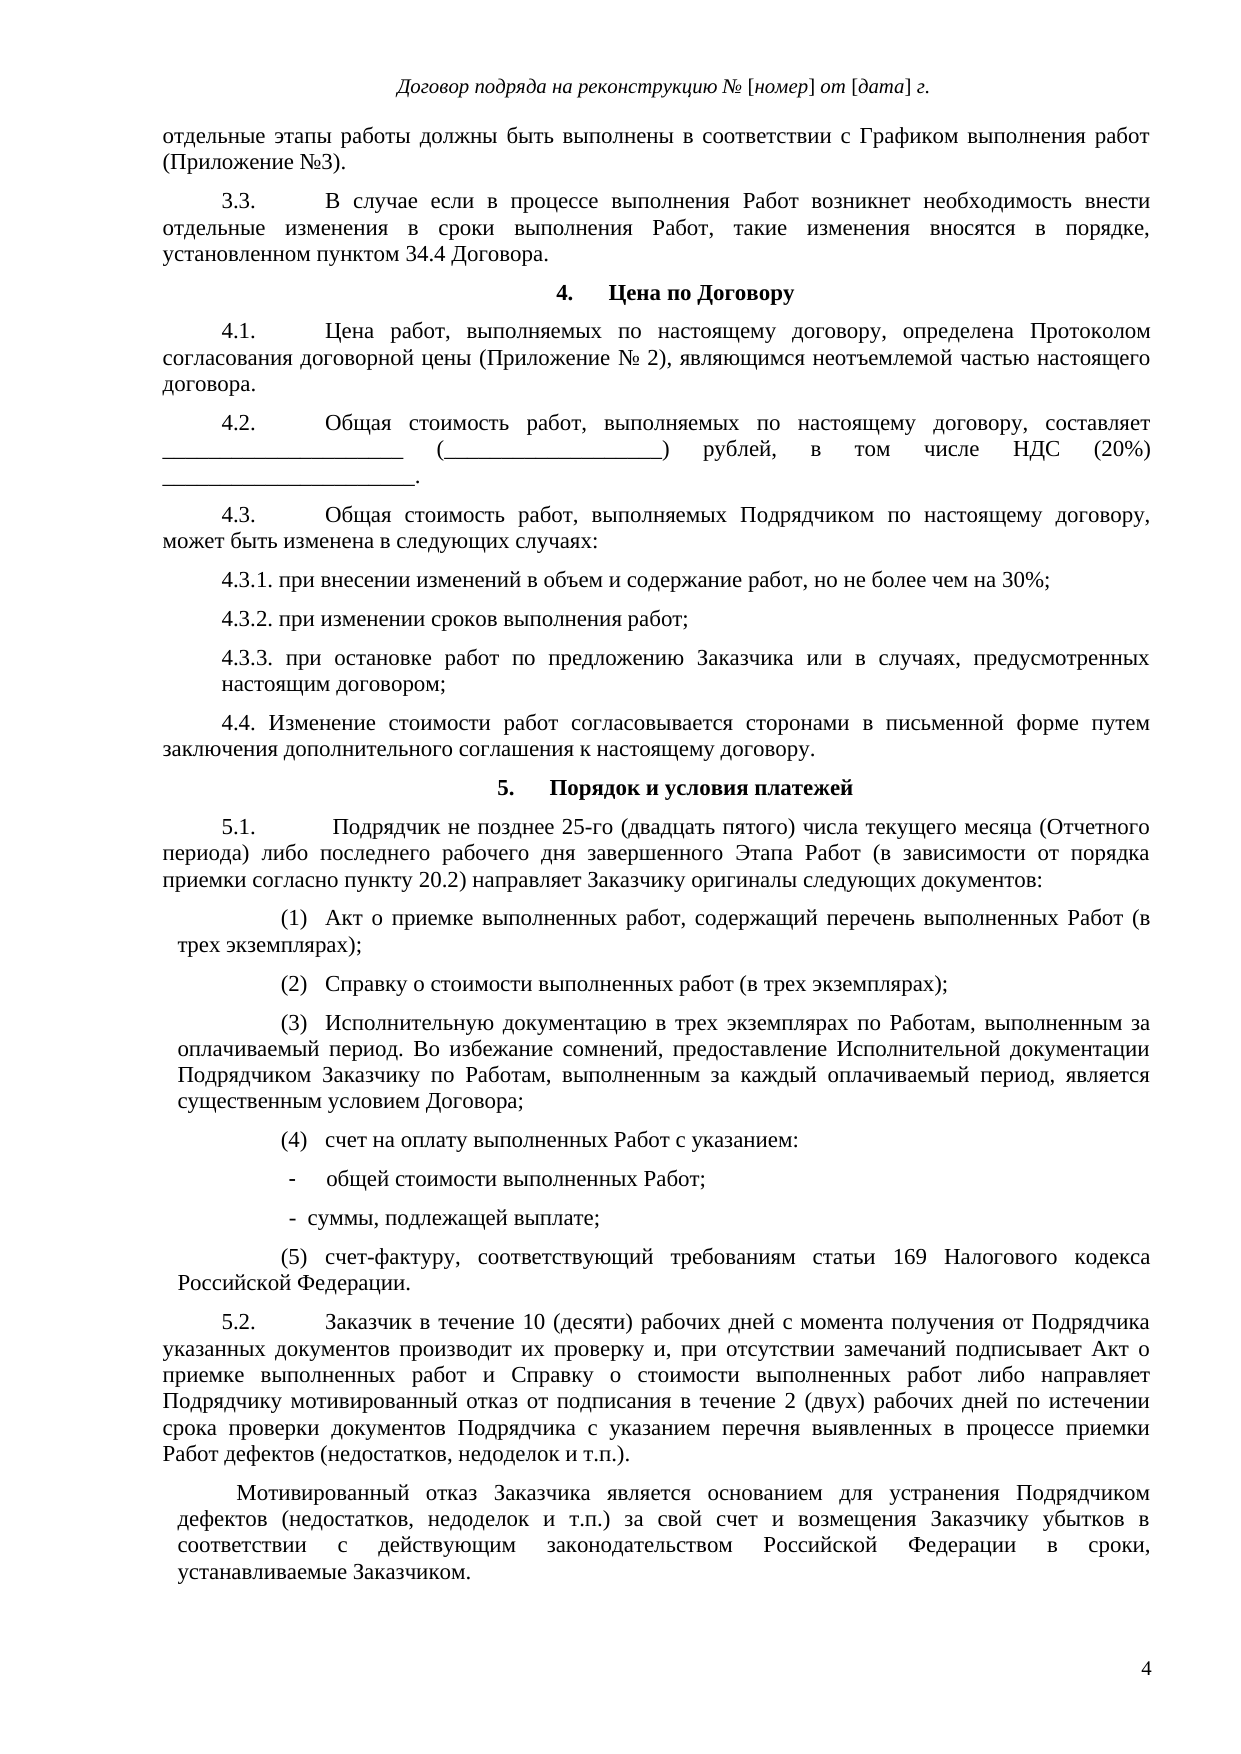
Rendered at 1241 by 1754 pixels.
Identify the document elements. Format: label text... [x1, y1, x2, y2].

list 4.4. Изменение стоимости работ согласовывается сторонами в письменной форме путем заключения дополнительного соглашения к настоящему договору. [162, 709, 1152, 762]
text В случае если в процессе выполнения Работ возникнет необходимость внести отдельные изменения в сроки выполнения Работ, такие изменения вносятся в порядке, установленном пунктом 34.4 Договора. [162, 187, 1152, 266]
text Общая стоимость работ, выполняемых Подрядчиком по настоящему договору, может быть изменена в следующих случаях: [162, 501, 1152, 553]
text Справку о стоимости выполненных работ (в трех экземплярах); [177, 970, 1152, 996]
list 4.3.3. при остановке работ по предложению Заказчика или в случаях, предусмотренных настоящим договором; [221, 644, 1152, 696]
text Акт о приемке выполненных работ, содержащий перечень выполненных Работ (в трех экземплярах); [177, 904, 1152, 957]
text Порядок и условия платежей [177, 774, 1152, 800]
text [162, 122, 1152, 175]
text Исполнительную документацию в трех экземплярах по Работам, выполненным за оплачиваемый период. Во избежание сомнений, предоставление Исполнительной документации Подрядчиком Заказчику по Работам, выполненным за каждый оплачиваемый период, является существенным условием Договора; [177, 1008, 1152, 1114]
text Заказчик в течение 10 (десяти) рабочих дней с момента получения от Подрядчика указанных документов производит их проверку и, при отсутствии замечаний подписывает Акт о приемке выполненных работ и Справку о стоимости выполненных работ либо направляет Подрядчику мотивированный отказ от подписания в течение 2 (двух) рабочих дней по истечении срока проверки документов Подрядчика с указанием перечня выявленных в процессе приемки Работ дефектов (недостатков, недоделок и т.п.). [162, 1308, 1152, 1466]
text Общая стоимость работ, выполняемых по настоящему договору, составляет _____________________ (___________________) рублей, в том числе НДС (20%) ______________________. [162, 409, 1152, 488]
text счет-фактуру, соответствующий требованиям статьи 169 Налогового кодекса Российской Федерации. [177, 1243, 1152, 1296]
text Цена по Договору [177, 279, 1152, 305]
list Мотивированный отказ Заказчика является основанием для устранения Подрядчиком дефектов (недостатков, недоделок и т.п.) за свой счет и возмещения Заказчику убытков в соответствии с действующим законодательством Российской Федерации в сроки, устанавливаемые Заказчиком. [177, 1479, 1152, 1584]
text Цена работ, выполняемых по настоящему договору, определена Протоколом согласования договорной цены (Приложение № 2), являющимся неотъемлемой частью настоящего договора. [162, 318, 1152, 397]
text счет на оплату выполненных Работ с указанием: [177, 1126, 1152, 1153]
list 4.3.1. при внесении изменений в объем и содержание работ, но не более чем на 30%; [221, 566, 1152, 592]
text общей стоимости выполненных Работ; [288, 1165, 1152, 1192]
text Подрядчик не позднее 25-го (двадцать пятого) числа текущего месяца (Отчетного периода) либо последнего рабочего дня завершенного Этапа Работ (в зависимости от порядка приемки согласно пункту 20.2) направляет Заказчику оригиналы следующих документов: [162, 813, 1152, 892]
list 4.3.2. при изменении сроков выполнения работ; [221, 605, 1152, 631]
list - суммы, подлежащей выплате; [288, 1204, 1152, 1231]
